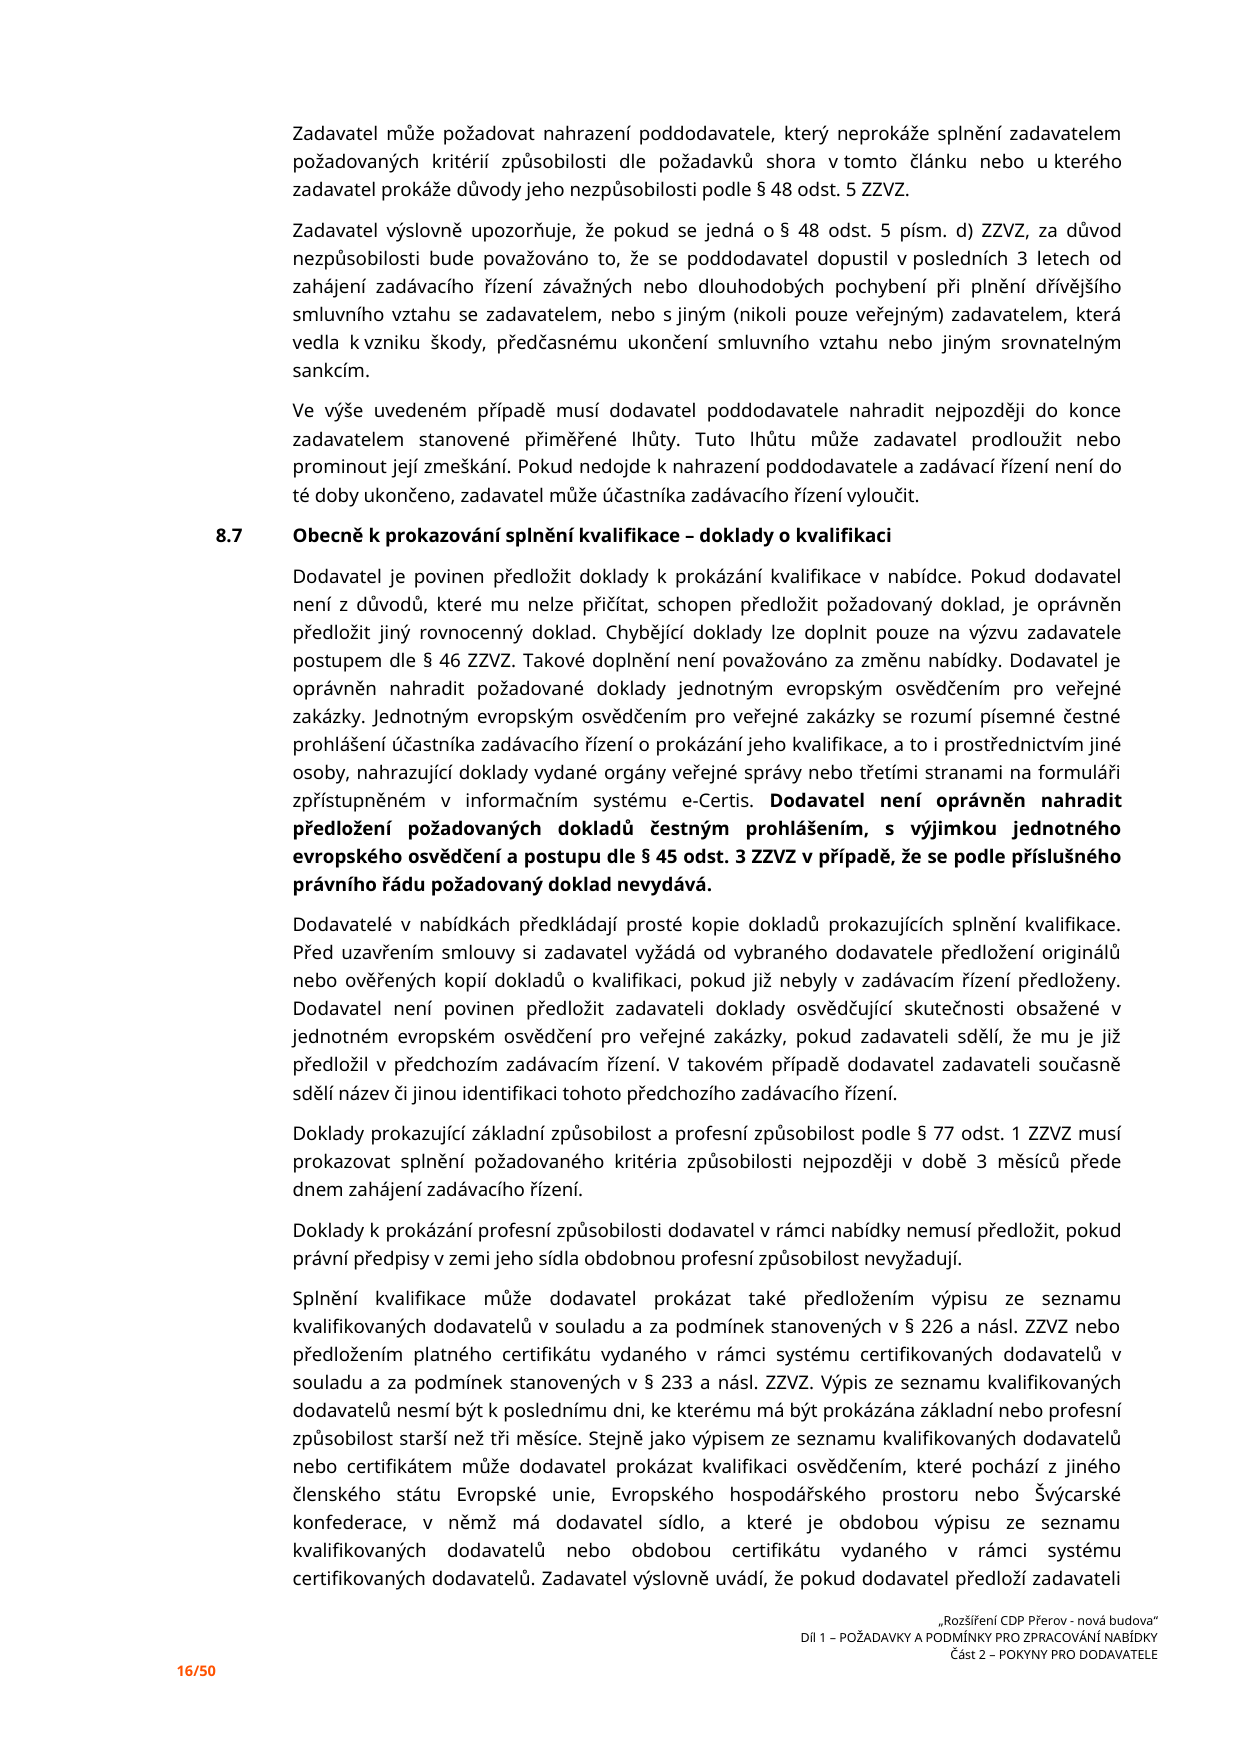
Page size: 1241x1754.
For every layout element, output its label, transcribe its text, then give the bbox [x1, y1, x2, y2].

text Obecně k prokazování splnění kvalifikace – doklady o kvalifikaci [216, 522, 1122, 548]
text Ve výše uvedeném případě musí dodavatel poddodavatele nahradit nejpozději do konce zadavatelem stanovené přiměřené lhůty. Tuto lhůtu může zadavatel prodloužit nebo prominout její zmeškání. Pokud nedojde k nahrazení poddodavatele a zadávací řízení není do té doby ukončeno, zadavatel může účastníka zadávacího řízení vyloučit. [292, 398, 1122, 507]
text Doklady k prokázání profesní způsobilosti dodavatel v rámci nabídky nemusí předložit, pokud právní předpisy v zemi jeho sídla obdobnou profesní způsobilost nevyžadují. [292, 1217, 1122, 1270]
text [292, 1285, 1122, 1591]
text Zadavatel může požadovat nahrazení poddodavatele, který neprokáže splnění zadavatelem požadovaných kritérií způsobilosti dle požadavků shora v tomto článku nebo u kterého zadavatel prokáže důvody jeho nezpůsobilosti podle § 48 odst. 5 ZZVZ. [292, 121, 1122, 202]
text Dodavatel je povinen předložit doklady k prokázání kvalifikace v nabídce. Pokud dodavatel není z důvodů, které mu nelze přičítat, schopen předložit požadovaný doklad, je oprávněn předložit jiný rovnocenný doklad. Chybějící doklady lze doplnit pouze na výzvu zadavatele postupem dle § 46 ZZVZ. Takové doplnění není považováno za změnu nabídky. Dodavatel je oprávněn nahradit požadované doklady jednotným evropským osvědčením pro veřejné zakázky. Jednotným evropským osvědčením pro veřejné zakázky se rozumí písemné čestné prohlášení účastníka zadávacího řízení o prokázání jeho kvalifikace, a to i prostřednictvím jiné osoby, nahrazující doklady vydané orgány veřejné správy nebo třetími stranami na formuláři zpřístupněném v informačním systému e-Certis. Dodavatel není oprávněn nahradit předložení požadovaných dokladů čestným prohlášením, s výjimkou jednotného evropského osvědčení a postupu dle § 45 odst. 3 ZZVZ v případě, že se podle příslušného právního řádu požadovaný doklad nevydává. [292, 563, 1122, 897]
text Doklady prokazující základní způsobilost a profesní způsobilost podle § 77 odst. 1 ZZVZ musí prokazovat splnění požadovaného kritéria způsobilosti nejpozději v době 3 měsíců přede dnem zahájení zadávacího řízení. [292, 1120, 1122, 1202]
text Zadavatel výslovně upozorňuje, že pokud se jedná o § 48 odst. 5 písm. d) ZZVZ, za důvod nezpůsobilosti bude považováno to, že se poddodavatel dopustil v posledních 3 letech od zahájení zadávacího řízení závažných nebo dlouhodobých pochybení při plnění dřívějšího smluvního vztahu se zadavatelem, nebo s jiným (nikoli pouze veřejným) zadavatelem, která vedla k vzniku škody, předčasnému ukončení smluvního vztahu nebo jiným srovnatelným sankcím. [292, 217, 1122, 383]
text Dodavatelé v nabídkách předkládají prosté kopie dokladů prokazujících splnění kvalifikace. Před uzavřením smlouvy si zadavatel vyžádá od vybraného dodavatele předložení originálů nebo ověřených kopií dokladů o kvalifikaci, pokud již nebyly v zadávacím řízení předloženy. Dodavatel není povinen předložit zadavateli doklady osvědčující skutečnosti obsažené v jednotném evropském osvědčení pro veřejné zakázky, pokud zadavateli sdělí, že mu je již předložil v předchozím zadávacím řízení. V takovém případě dodavatel zadavateli současně sdělí název či jinou identifikaci tohoto předchozího zadávacího řízení. [292, 912, 1122, 1105]
